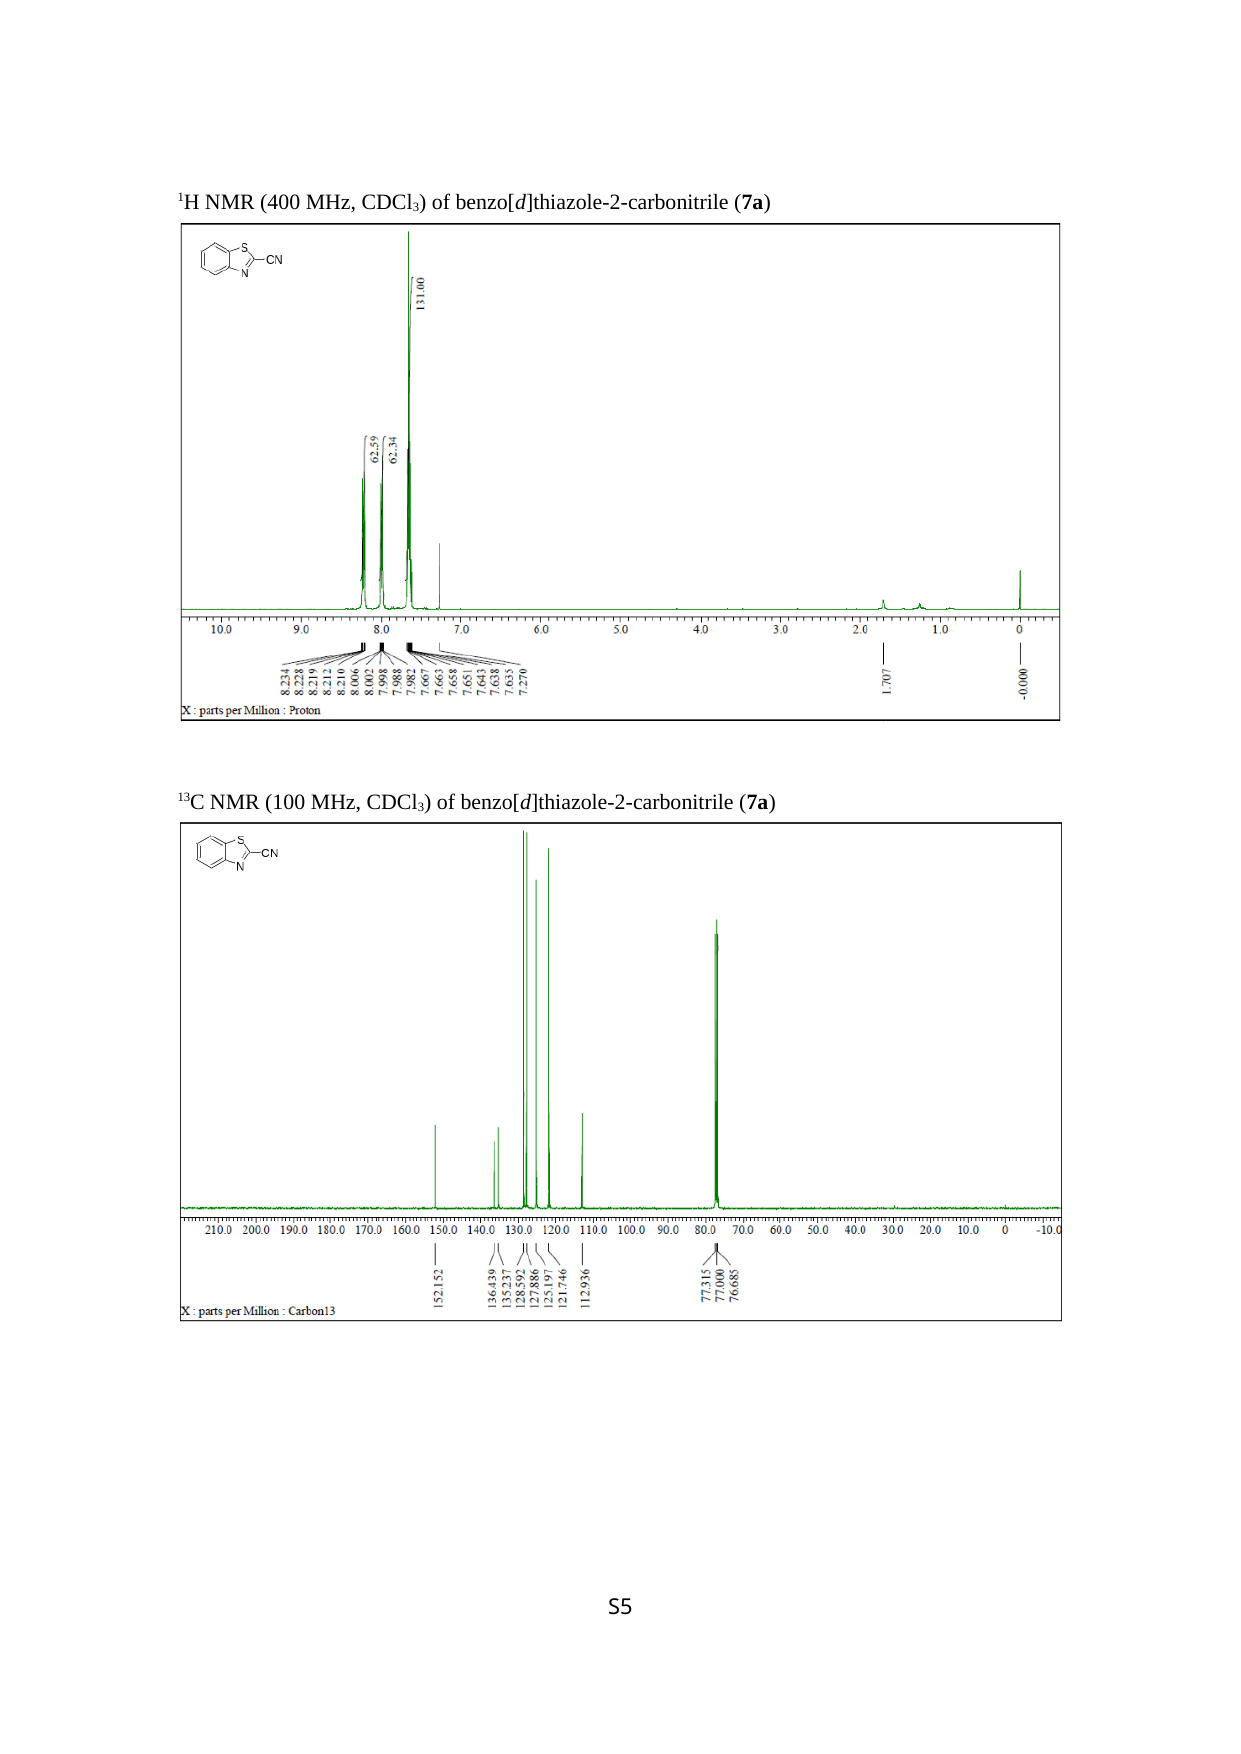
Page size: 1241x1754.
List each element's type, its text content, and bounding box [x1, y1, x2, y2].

text 1H NMR (400 MHz, CDCl3) of benzo[d]thiazole-2-carbonitrile (7a) [177, 183, 1063, 221]
text 13C NMR (100 MHz, CDCl3) of benzo[d]thiazole-2-carbonitrile (7a) [177, 783, 1063, 821]
